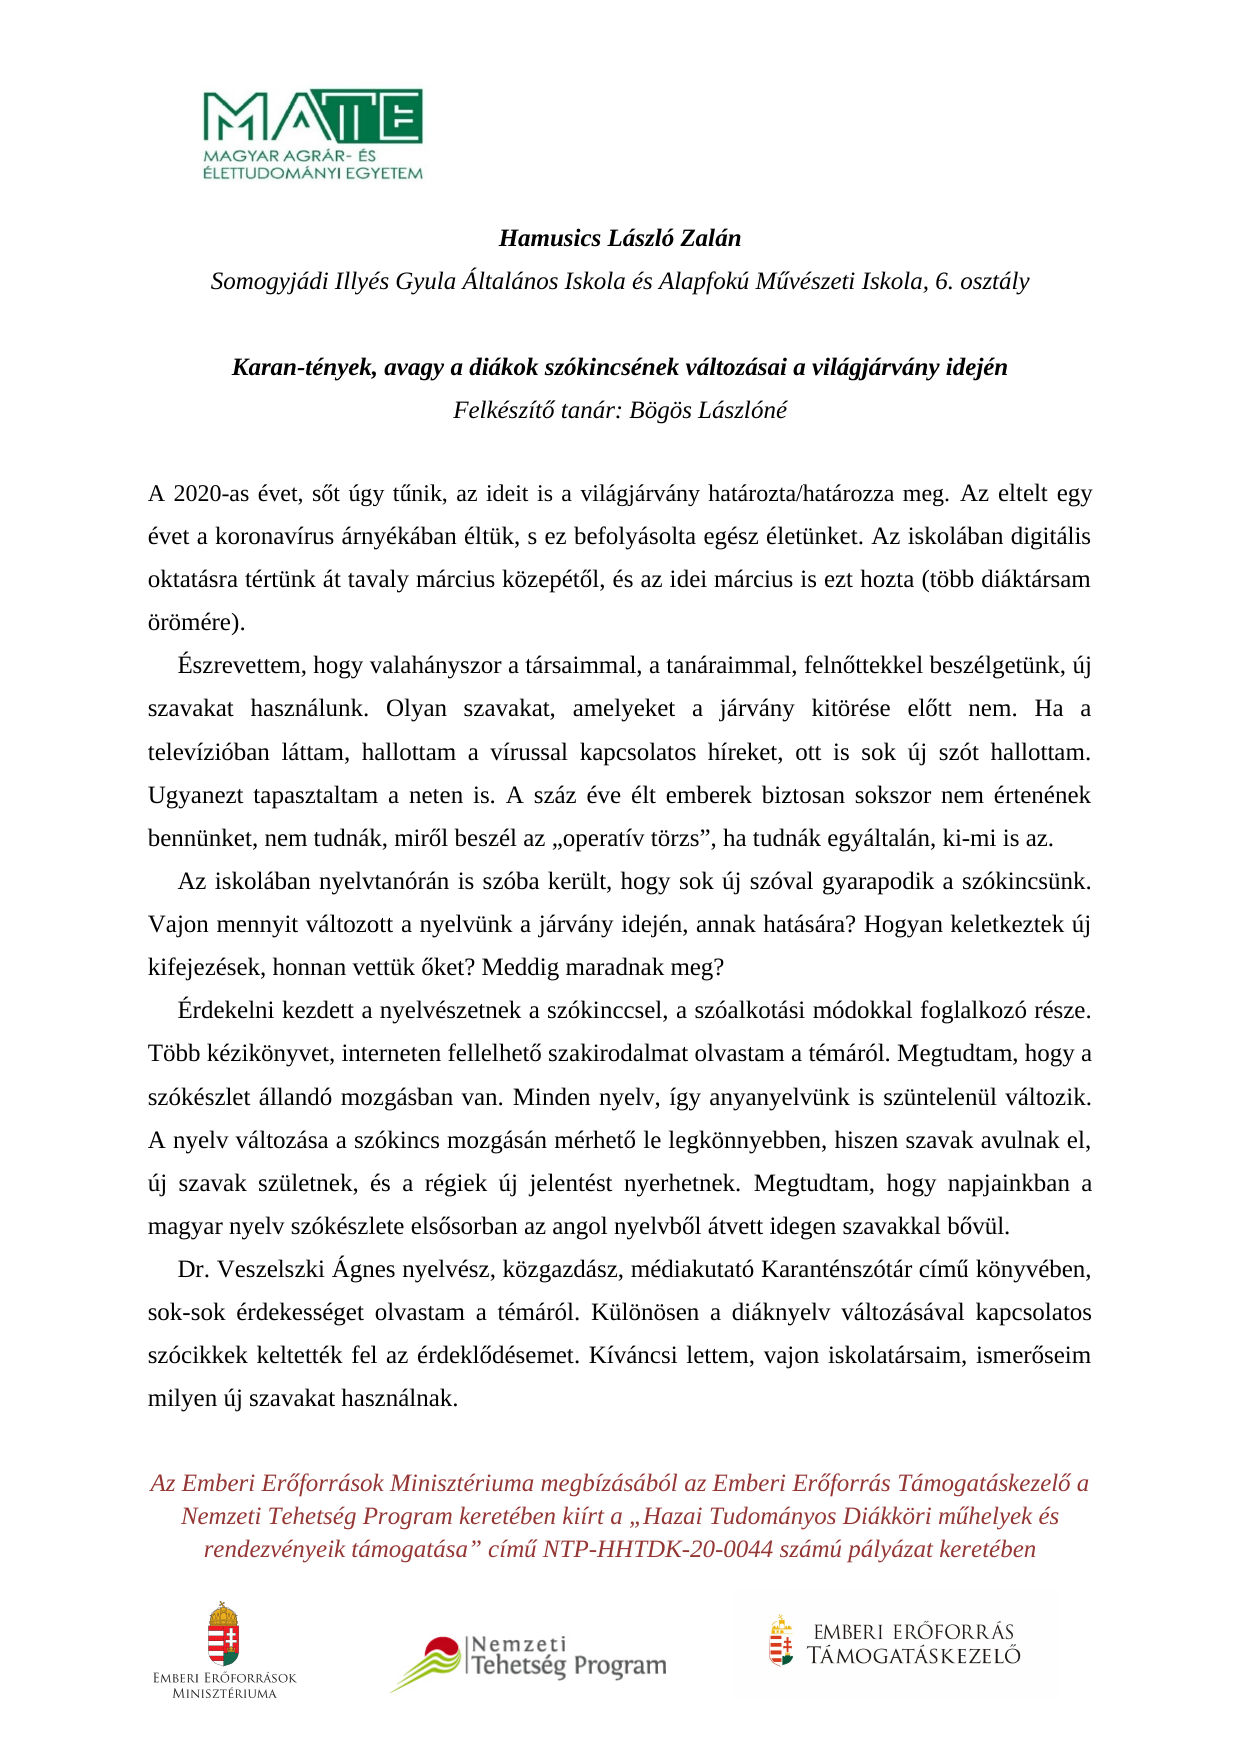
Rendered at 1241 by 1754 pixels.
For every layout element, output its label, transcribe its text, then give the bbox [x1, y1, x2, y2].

text Az iskolában nyelvtanórán is szóba került, hogy sok új szóval gyarapodik a szókincsünk. Vajon mennyit változott a nyelvünk a járvány idején, annak hatására? Hogyan keletkeztek új kifejezések, honnan vettük őket? Meddig maradnak meg? [148, 866, 1093, 981]
picture [730, 1587, 1058, 1701]
text Hamusics László Zalán [148, 223, 1093, 252]
text A 2020-as évet, sőt úgy tűnik, az ideit is a világjárvány határozta/határozza meg. Az eltelt egy évet a koronavírus árnyékában éltük, s ez befolyásolta egész életünket. Az iskolában digitális oktatásra tértünk át tavaly március közepétől, és az idei március is ezt hozta (több diáktársam örömére). [148, 478, 1093, 636]
text Felkészítő tanár: Bögös Lászlóné [148, 395, 1093, 424]
text Érdekelni kezdett a nyelvészetnek a szókinccsel, a szóalkotási módokkal foglalkozó része. Több kézikönyvet, interneten fellelhető szakirodalmat olvastam a témáról. Megtudtam, hogy a szókészlet állandó mozgásban van. Minden nyelv, így anyanyelvünk is szüntelenül változik. A nyelv változása a szókincs mozgásán mérhető le legkönnyebben, hiszen szavak avulnak el, új szavak születnek, és a régiek új jelentést nyerhetnek. Megtudtam, hogy napjainkban a magyar nyelv szókészlete elsősorban az angol nyelvből átvett idegen szavakkal bővül. [148, 995, 1093, 1240]
picture [147, 44, 479, 223]
text Észrevettem, hogy valahányszor a társaimmal, a tanáraimmal, felnőttekkel beszélgetünk, új szavakat használunk. Olyan szavakat, amelyeket a járvány kitörése előtt nem. Ha a televízióban láttam, hallottam a vírussal kapcsolatos híreket, ott is sok új szót hallottam. Ugyanezt tapasztaltam a neten is. A száz éve élt emberek biztosan sokszor nem értenének bennünket, nem tudnák, miről beszél az „operatív törzs”, ha tudnák egyáltalán, ki-mi is az. [148, 650, 1093, 852]
text Somogyjádi Illyés Gyula Általános Iskola és Alapfokú Művészeti Iskola, 6. osztály [148, 266, 1093, 295]
picture [379, 1625, 679, 1701]
picture [152, 1601, 297, 1701]
text Dr. Veszelszki Ágnes nyelvész, közgazdász, médiakutató Karanténszótár című könyvében, sok-sok érdekességet olvastam a témáról. Különösen a diáknyelv változásával kapcsolatos szócikkek keltették fel az érdeklődésemet. Kíváncsi lettem, vajon iskolatársaim, ismerőseim milyen új szavakat használnak. [148, 1254, 1093, 1412]
text Karan-tények, avagy a diákok szókincsének változásai a világjárvány idején [148, 352, 1093, 381]
